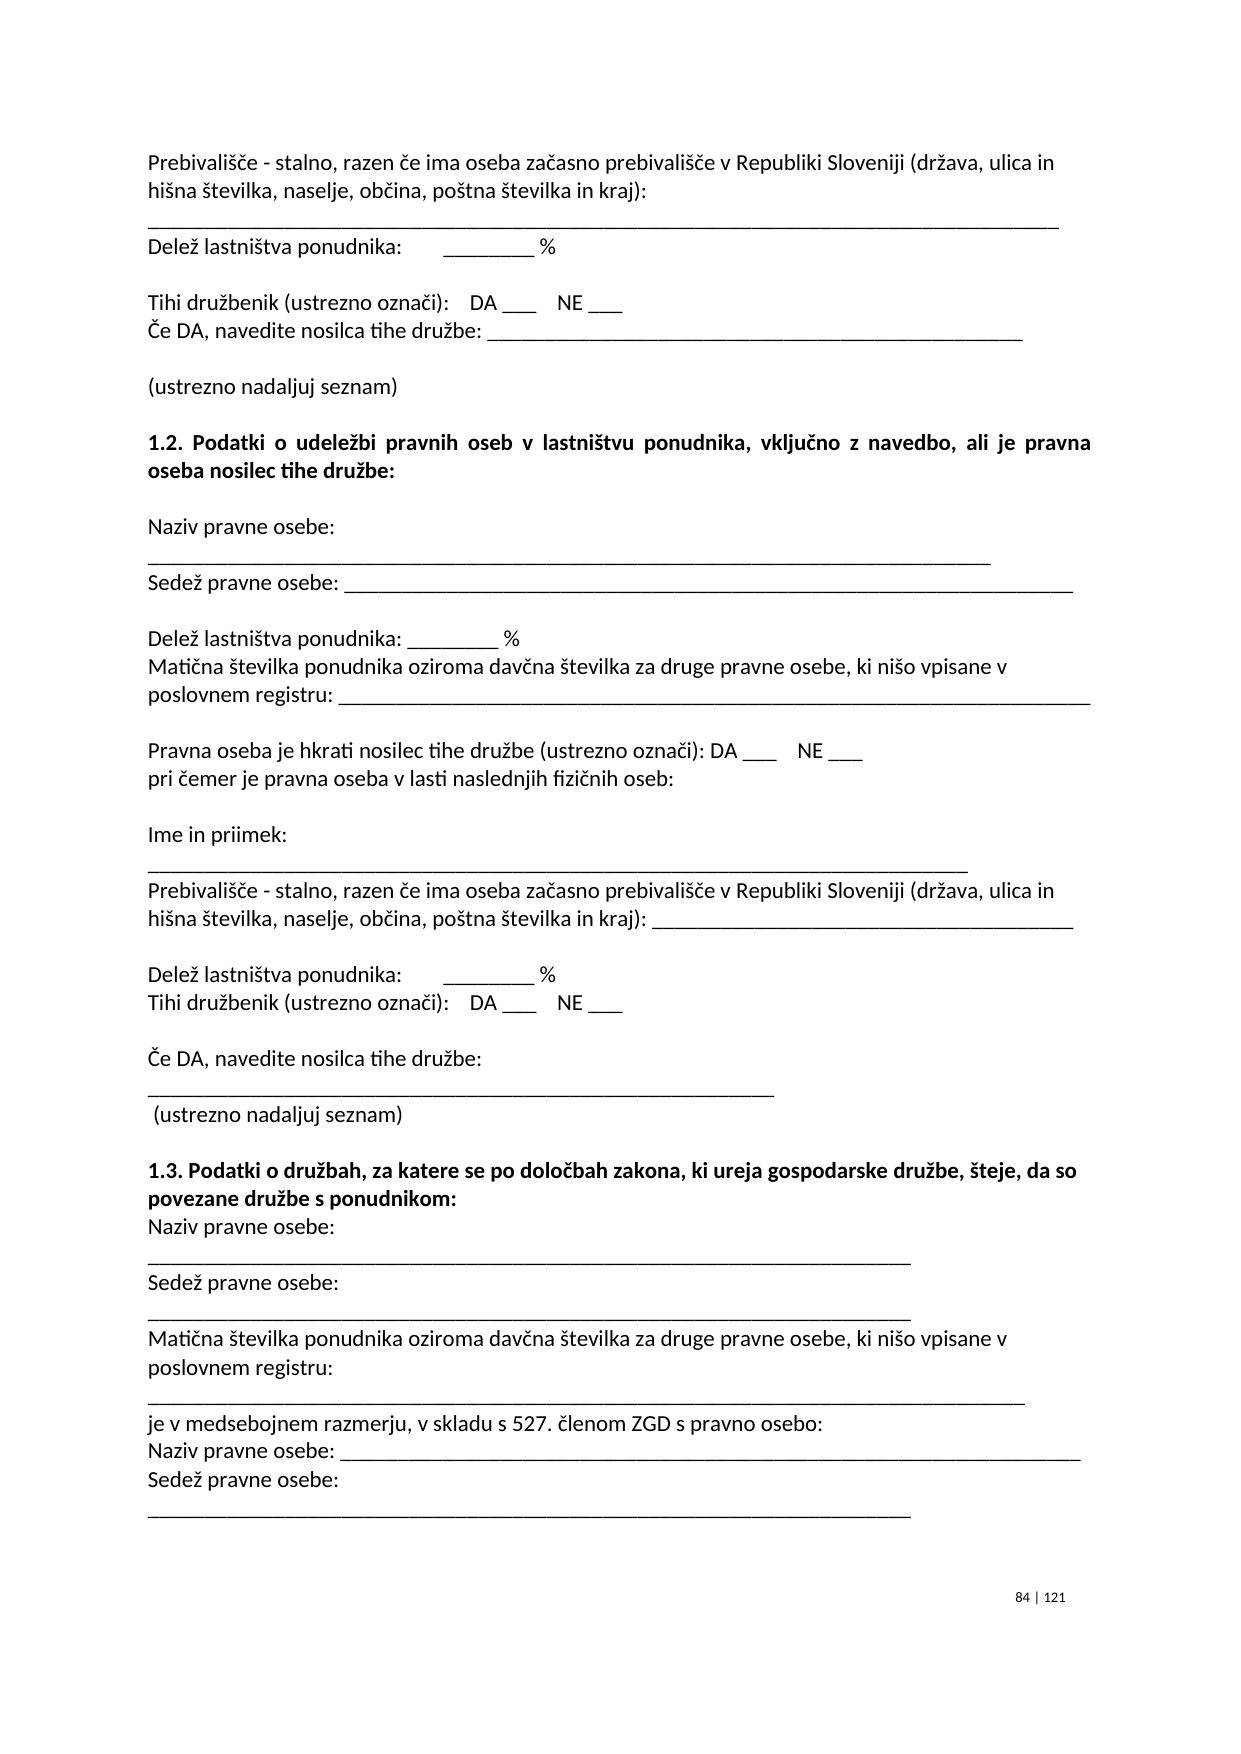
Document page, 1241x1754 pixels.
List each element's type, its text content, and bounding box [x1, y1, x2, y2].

text Naziv pravne osebe: ___________________________________________________________________ [148, 1212, 1092, 1268]
text Naziv pravne osebe: _________________________________________________________________ [148, 1437, 1092, 1465]
text Če DA, navedite nosilca tihe družbe: _______________________________________________________ [148, 1044, 1092, 1100]
text Pravna oseba je hkrati nosilec tihe družbe (ustrezno označi): DA ___ NE ___ [148, 736, 1092, 764]
text Sedež pravne osebe: ________________________________________________________________ [148, 568, 1092, 596]
text Delež lastništva ponudnika: ________ % [148, 960, 1092, 988]
text Tihi družbenik (ustrezno označi): DA ___ NE ___ [148, 288, 1092, 316]
text Sedež pravne osebe: ___________________________________________________________________ [148, 1465, 1092, 1521]
text Matična številka ponudnika oziroma davčna številka za druge pravne osebe, ki nišo vpisane v poslovnem registru: _____________________________________________________________________________ [148, 1324, 1092, 1409]
text Delež lastništva ponudnika: ________ % [148, 624, 1092, 652]
text 1.2. Podatki o udeležbi pravnih oseb v lastništvu ponudnika, vključno z navedbo, ali je pravna oseba nosilec tihe družbe: [148, 428, 1092, 484]
text Ime in priimek: ________________________________________________________________________ [148, 820, 1092, 876]
text Sedež pravne osebe: ___________________________________________________________________ [148, 1268, 1092, 1324]
text je v medsebojnem razmerju, v skladu s 527. členom ZGD s pravno osebo: [148, 1409, 1092, 1437]
text pri čemer je pravna oseba v lasti naslednjih fizičnih oseb: [148, 764, 1092, 792]
text Tihi družbenik (ustrezno označi): DA ___ NE ___ [148, 988, 1092, 1016]
text Če DA, navedite nosilca tihe družbe: _______________________________________________ [148, 316, 1092, 344]
text Delež lastništva ponudnika: ________ % [148, 232, 1092, 260]
text (ustrezno nadaljuj seznam) [148, 372, 1092, 400]
text ________________________________________________________________________________ [148, 204, 1092, 232]
text Matična številka ponudnika oziroma davčna številka za druge pravne osebe, ki nišo vpisane v poslovnem registru: __________________________________________________________________ [148, 652, 1092, 708]
text Prebivališče - stalno, razen če ima oseba začasno prebivališče v Republiki Sloveniji (država, ulica in hišna številka, naselje, občina, poštna številka in kraj): _____________________________________ [148, 876, 1092, 932]
text Naziv pravne osebe: __________________________________________________________________________ [148, 512, 1092, 568]
text (ustrezno nadaljuj seznam) [148, 1100, 1092, 1128]
text 1.3. Podatki o družbah, za katere se po določbah zakona, ki ureja gospodarske družbe, šteje, da so povezane družbe s ponudnikom: [148, 1156, 1092, 1212]
